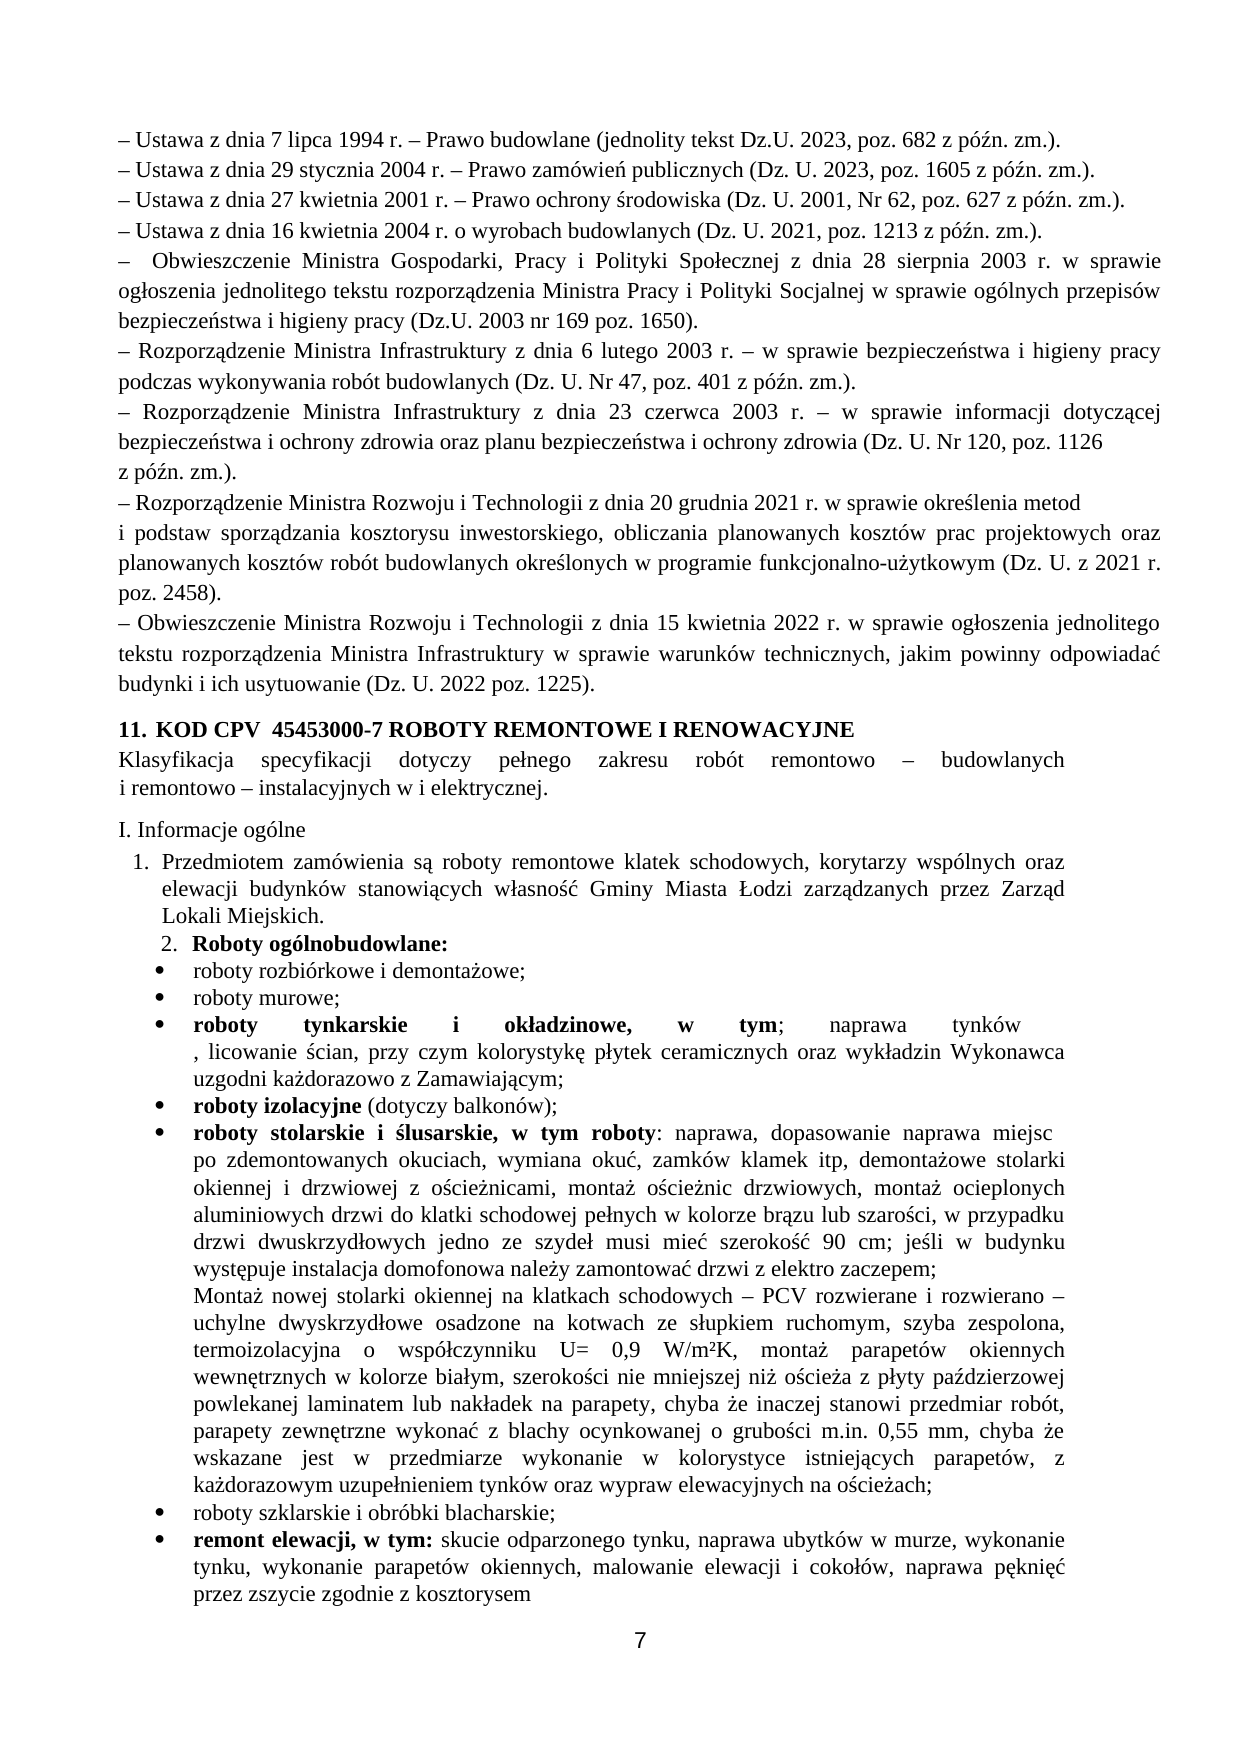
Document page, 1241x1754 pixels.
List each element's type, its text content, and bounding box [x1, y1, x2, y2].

text – Ustawa z dnia 27 kwietnia 2001 r. – Prawo ochrony środowiska (Dz. U. 2001, Nr 62, poz. 627 z późn. zm.). [118, 187, 1162, 213]
text I. Informacje ogólne [118, 817, 1066, 843]
list Przedmiotem zamówienia są roboty remontowe klatek schodowych, korytarzy wspólnych oraz elewacji budynków stanowiących własność Gminy Miasta Łodzi zarządzanych przez Zarząd Lokali Miejskich. [132, 848, 1066, 928]
text z późn. zm.). [118, 458, 1162, 485]
list remont elewacji, w tym: skucie odparzonego tynku, naprawa ubytków w murze, wykonanie tynku, wykonanie parapetów okiennych, malowanie elewacji i cokołów, naprawa pęknięć przez zszycie zgodnie z kosztorysem [156, 1526, 1066, 1606]
list Roboty ogólnobudowlane: [161, 930, 1066, 956]
list roboty rozbiórkowe i demontażowe; [156, 957, 1066, 983]
list roboty szklarskie i obróbki blacharskie; [156, 1498, 1066, 1525]
text – Ustawa z dnia 7 lipca 1994 r. – Prawo budowlane (jednolity tekst Dz.U. 2023, poz. 682 z późn. zm.). [118, 126, 1162, 152]
text Klasyfikacja specyfikacji dotyczy pełnego zakresu robót remontowo – budowlanych i remontowo – instalacyjnych w i elektrycznej. [118, 746, 1066, 801]
text – Rozporządzenie Ministra Infrastruktury z dnia 6 lutego 2003 r. – w sprawie bezpieczeństwa i higieny pracy podczas wykonywania robót budowlanych (Dz. U. Nr 47, poz. 401 z późn. zm.). [118, 338, 1162, 394]
text – Ustawa z dnia 29 stycznia 2004 r. – Prawo zamówień publicznych (Dz. U. 2023, poz. 1605 z późn. zm.). [118, 156, 1162, 183]
text i podstaw sporządzania kosztorysu inwestorskiego, obliczania planowanych kosztów prac projektowych oraz planowanych kosztów robót budowlanych określonych w programie funkcjonalno-użytkowym (Dz. U. z 2021 r. poz. 2458). [118, 519, 1162, 606]
list Montaż nowej stolarki okiennej na klatkach schodowych – PCV rozwierane i rozwierano – uchylne dwyskrzydłowe osadzone na kotwach ze słupkiem ruchomym, szyba zespolona, termoizolacyjna o współczynniku U= 0,9 W/m²K, montaż parapetów okiennych wewnętrznych w kolorze białym, szerokości nie mniejszej niż ościeża z płyty paździerzowej powlekanej laminatem lub nakładek na parapety, chyba że inaczej stanowi przedmiar robót, parapety zewnętrzne wykonać z blachy ocynkowanej o grubości m.in. 0,55 mm, chyba że wskazane jest w przedmiarze wykonanie w kolorystyce istniejących parapetów, z każdorazowym uzupełnieniem tynków oraz wypraw elewacyjnych na ościeżach; [193, 1282, 1066, 1498]
text – Obwieszczenie Ministra Gospodarki, Pracy i Polityki Społecznej z dnia 28 sierpnia 2003 r. w sprawie ogłoszenia jednolitego tekstu rozporządzenia Ministra Pracy i Polityki Socjalnej w sprawie ogólnych przepisów bezpieczeństwa i higieny pracy (Dz.U. 2003 nr 169 poz. 1650). [118, 247, 1162, 334]
list KOD CPV 45453000-7 ROBOTY REMONTOWE I RENOWACYJNE [118, 717, 1066, 743]
text – Rozporządzenie Ministra Rozwoju i Technologii z dnia 20 grudnia 2021 r. w sprawie określenia metod [118, 489, 1162, 515]
text – Obwieszczenie Ministra Rozwoju i Technologii z dnia 15 kwietnia 2022 r. w sprawie ogłoszenia jednolitego tekstu rozporządzenia Ministra Infrastruktury w sprawie warunków technicznych, jakim powinny odpowiadać budynki i ich usytuowanie (Dz. U. 2022 poz. 1225). [118, 609, 1162, 696]
list roboty izolacyjne (dotyczy balkonów); [156, 1092, 1066, 1119]
text – Ustawa z dnia 16 kwietnia 2004 r. o wyrobach budowlanych (Dz. U. 2021, poz. 1213 z późn. zm.). [118, 217, 1162, 243]
list roboty stolarskie i ślusarskie, w tym roboty: naprawa, dopasowanie naprawa miejsc po zdemontowanych okuciach, wymiana okuć, zamków klamek itp, demontażowe stolarki okiennej i drzwiowej z ościeżnicami, montaż ościeżnic drzwiowych, montaż ocieplonych aluminiowych drzwi do klatki schodowej pełnych w kolorze brązu lub szarości, w przypadku drzwi dwuskrzydłowych jedno ze szydeł musi mieć szerokość 90 cm; jeśli w budynku występuje instalacja domofonowa należy zamontować drzwi z elektro zaczepem; [156, 1119, 1066, 1281]
text – Rozporządzenie Ministra Infrastruktury z dnia 23 czerwca 2003 r. – w sprawie informacji dotyczącej bezpieczeństwa i ochrony zdrowia oraz planu bezpieczeństwa i ochrony zdrowia (Dz. U. Nr 120, poz. 1126 [118, 398, 1162, 454]
list roboty tynkarskie i okładzinowe, w tym; naprawa tynków , licowanie ścian, przy czym kolorystykę płytek ceramicznych oraz wykładzin Wykonawca uzgodni każdorazowo z Zamawiającym; [156, 1011, 1066, 1092]
list roboty murowe; [156, 984, 1066, 1010]
